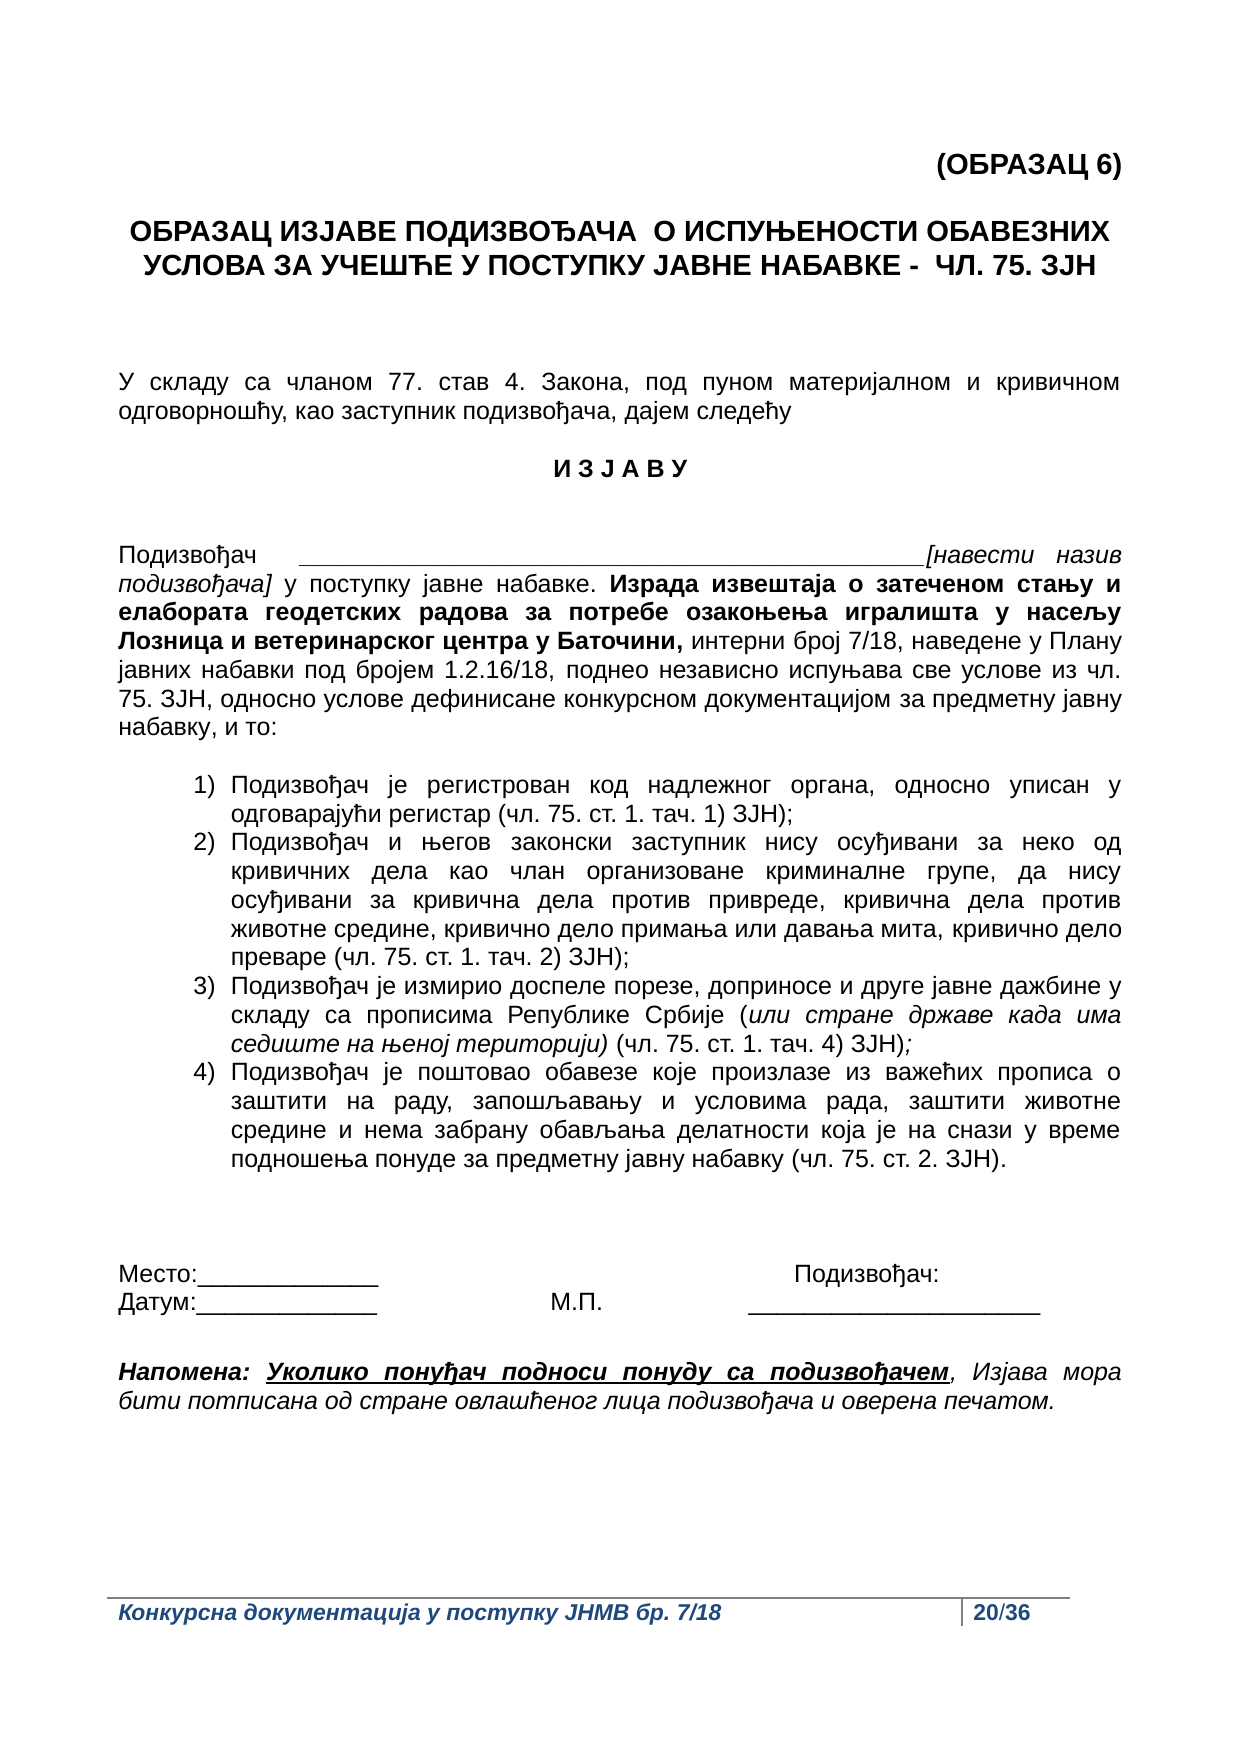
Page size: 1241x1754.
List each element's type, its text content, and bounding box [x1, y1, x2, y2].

list Подизвођач је поштовао обавезе које произлазе из важећих прописа о заштити на раду, запошљавању и условима рада, заштити животне средине и нема забрану обављања делатности која је на снази у време подношења понуде за предметну јавну набавку (чл. 75. ст. 2. ЗЈН). [193, 1057, 1122, 1172]
text ОБРАЗАЦ ИЗЈАВЕ ПОДИЗВОЂАЧА О ИСПУЊЕНОСТИ ОБАВЕЗНИХ УСЛОВА ЗА УЧЕШЋЕ У ПОСТУПКУ ЈАВНЕ НАБАВКЕ - ЧЛ. 75. ЗЈН [118, 214, 1122, 281]
list Подизвођач је регистрован код надлежног органа, односно уписан у одговарајући регистар (чл. 75. ст. 1. тач. 1) ЗЈН); [193, 770, 1122, 827]
list Напомена: Уколико понуђач подноси понуду са подизвођачем, Изјава мора бити потписана од стране овлашћеног лица подизвођача и оверена печатом. [118, 1357, 1122, 1415]
text И З Ј А В У [118, 453, 1122, 482]
text У складу са чланом 77. став 4. Закона, под пуном материјалном и кривичном одговорношћу, као заступник подизвођача, дајем следећу [118, 367, 1122, 425]
text (ОБРАЗАЦ 6) [118, 147, 1122, 180]
list Подизвођач је измирио доспеле порезе, доприносе и друге јавне дажбине у складу са прописима Републике Србије (или стране државе када има седиште на њеној територији) (чл. 75. ст. 1. тач. 4) ЗЈН); [193, 971, 1122, 1057]
list Подизвођач и његов законски заступник нису осуђивани за неко од кривичних дела као члан организоване криминалне групе, да нису осуђивани за кривична дела против привреде, кривична дела против животне средине, кривично дело примања или давања мита, кривично дело преваре (чл. 75. ст. 1. тач. 2) ЗЈН); [193, 827, 1122, 971]
text Датум:_____________ М.П. _____________________ [118, 1287, 1122, 1316]
text Подизвођач _____________________________________________[навести назив подизвођача] у поступку јавне набавке. Израда извештаја о затеченом стању и елабората геодетских радова за потребе озакоњења игралишта у насељу Лозница и ветеринарског центра у Баточини, интерни број 7/18, наведене у Плану јавних набавки под бројем 1.2.16/18, поднео независно испуњава све услове из чл. 75. ЗЈН, односно услове дефинисане конкурсном документацијом за предметну јавну набавку, и то: [118, 540, 1122, 741]
text Место:_____________ Подизвођач: [118, 1258, 1122, 1287]
